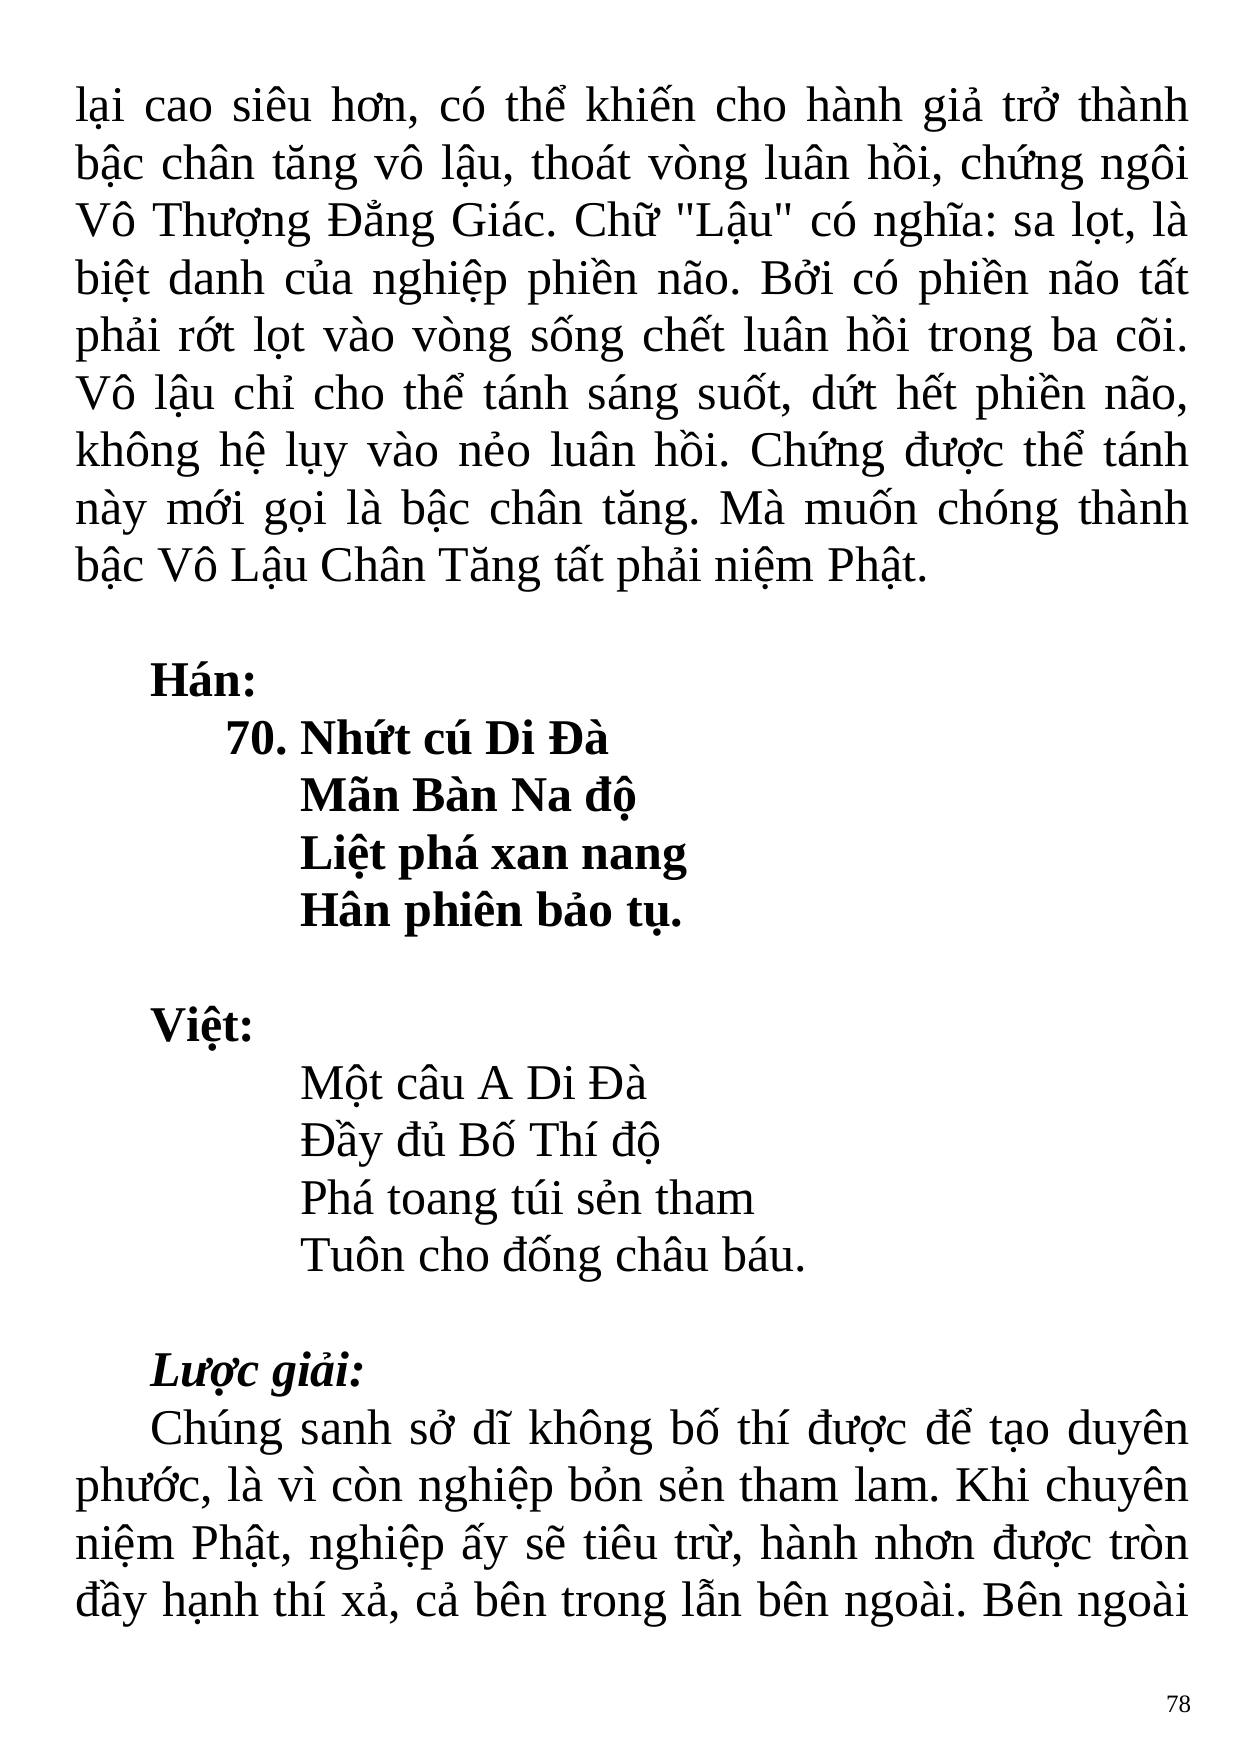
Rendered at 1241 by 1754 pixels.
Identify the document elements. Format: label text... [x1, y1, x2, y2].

text Phá toang túi sẻn tham [75, 1167, 1191, 1225]
text Mãn Bàn Na độ [75, 765, 1191, 822]
text Tuôn cho đống châu báu. [75, 1225, 1191, 1282]
text Ðầy đủ Bố Thí độ [75, 1110, 1191, 1167]
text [75, 1397, 1191, 1627]
text Hân phiên bảo tụ. [75, 880, 1191, 937]
text Hán: [75, 650, 1191, 707]
text Liệt phá xan nang [75, 822, 1191, 880]
text Việt: [75, 995, 1191, 1052]
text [75, 75, 1191, 592]
text 70. Nhứt cú Di Ðà [75, 707, 1191, 765]
text Một câu A Di Ðà [75, 1052, 1191, 1110]
text Lược giải: [75, 1340, 1191, 1397]
